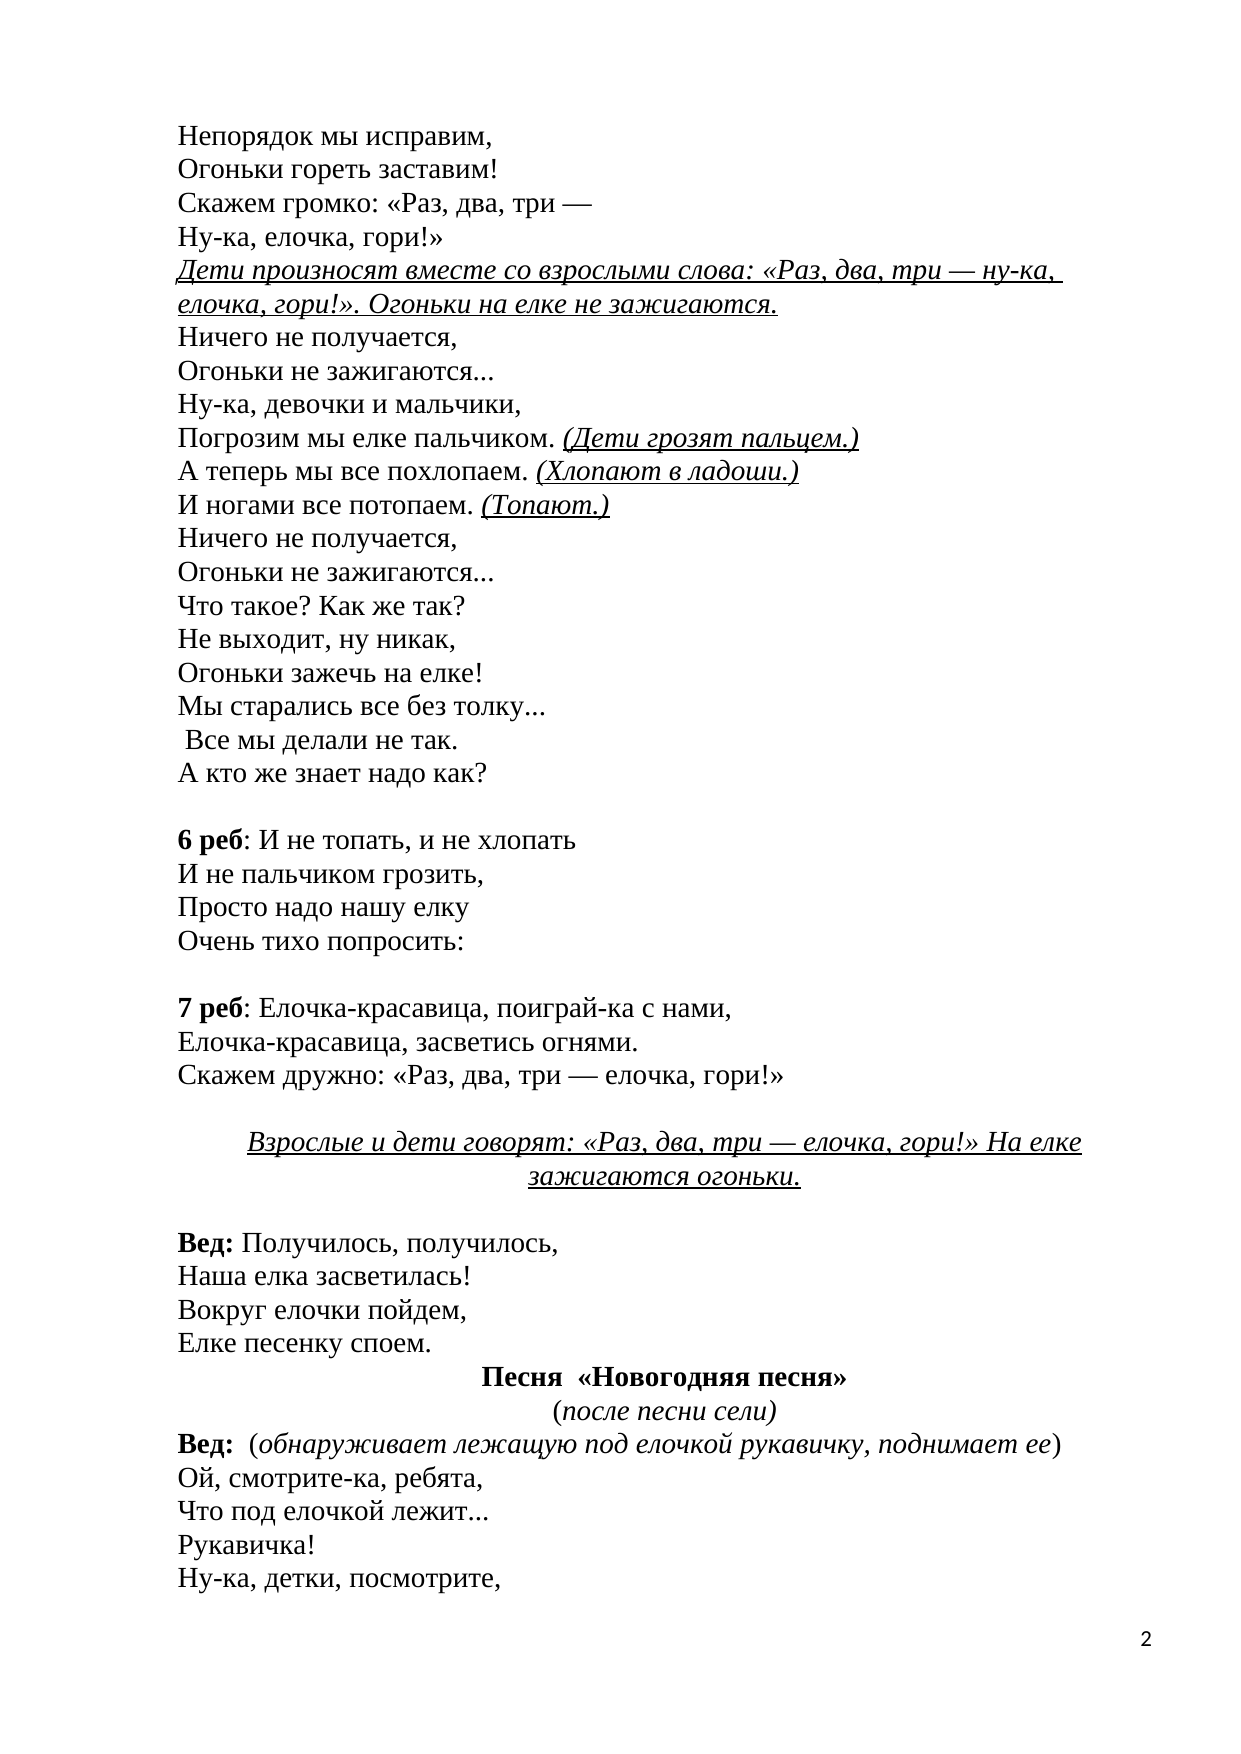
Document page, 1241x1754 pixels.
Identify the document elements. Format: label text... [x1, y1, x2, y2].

text Скажем громко: «Раз, два, три — [177, 185, 1152, 219]
text Непорядок мы исправим, [177, 118, 1152, 152]
text Елочка-красавица, засветись огнями. [177, 1024, 1152, 1057]
text Мы старались все без толку... [177, 688, 1152, 722]
text Песня «Новогодняя песня» [177, 1359, 1152, 1393]
text Ой, смотрите-ка, ребята, [177, 1460, 1152, 1493]
text Взрослые и дети говорят: «Раз, два, три — елочка, гори!» На елке зажигаются огоньки. [177, 1124, 1152, 1191]
text Очень тихо попросить: [177, 923, 1152, 957]
text Не выходит, ну никак, [177, 621, 1152, 655]
text Огоньки гореть заставим! [177, 152, 1152, 185]
text Ну-ка, детки, посмотрите, [177, 1560, 1152, 1594]
text Дети произносят вместе со взрослыми слова: «Раз, два, три — ну-ка, елочка, гори!». Огоньки на елке не зажигаются. [177, 252, 1152, 319]
text 6 реб: И не топать, и не хлопать [177, 822, 1152, 856]
text Огоньки зажечь на елке! [177, 655, 1152, 688]
text (после песни сели) [177, 1393, 1152, 1426]
text И не пальчиком грозить, [177, 856, 1152, 889]
text Вед: (обнаруживает лежащую под елочкой рукавичку, поднимает ее) [177, 1426, 1152, 1460]
text А теперь мы все похлопаем. (Хлопают в ладоши.) [177, 453, 1152, 487]
text Наша елка засветилась! [177, 1258, 1152, 1292]
text Ничего не получается, [177, 319, 1152, 353]
text Ну-ка, елочка, гори!» [177, 219, 1152, 252]
text Вокруг елочки пойдем, [177, 1292, 1152, 1326]
text Что такое? Как же так? [177, 588, 1152, 621]
text Погрозим мы елке пальчиком. (Дети грозят пальцем.) [177, 420, 1152, 453]
text Огоньки не зажигаются... [177, 554, 1152, 588]
text Рукавичка! [177, 1527, 1152, 1560]
text Ничего не получается, [177, 521, 1152, 554]
text Все мы делали не так. [177, 722, 1152, 755]
text Что под елочкой лежит... [177, 1493, 1152, 1527]
text Просто надо нашу елку [177, 889, 1152, 923]
text Огоньки не зажигаются... [177, 353, 1152, 386]
text Елке песенку споем. [177, 1326, 1152, 1359]
text А кто же знает надо как? [177, 755, 1152, 789]
text Вед: Получилось, получилось, [177, 1225, 1152, 1258]
text Скажем дружно: «Раз, два, три — елочка, гори!» [177, 1057, 1152, 1091]
text Ну-ка, девочки и мальчики, [177, 386, 1152, 420]
text И ногами все потопаем. (Топают.) [177, 487, 1152, 521]
text 7 реб: Елочка-красавица, поиграй-ка с нами, [177, 990, 1152, 1024]
